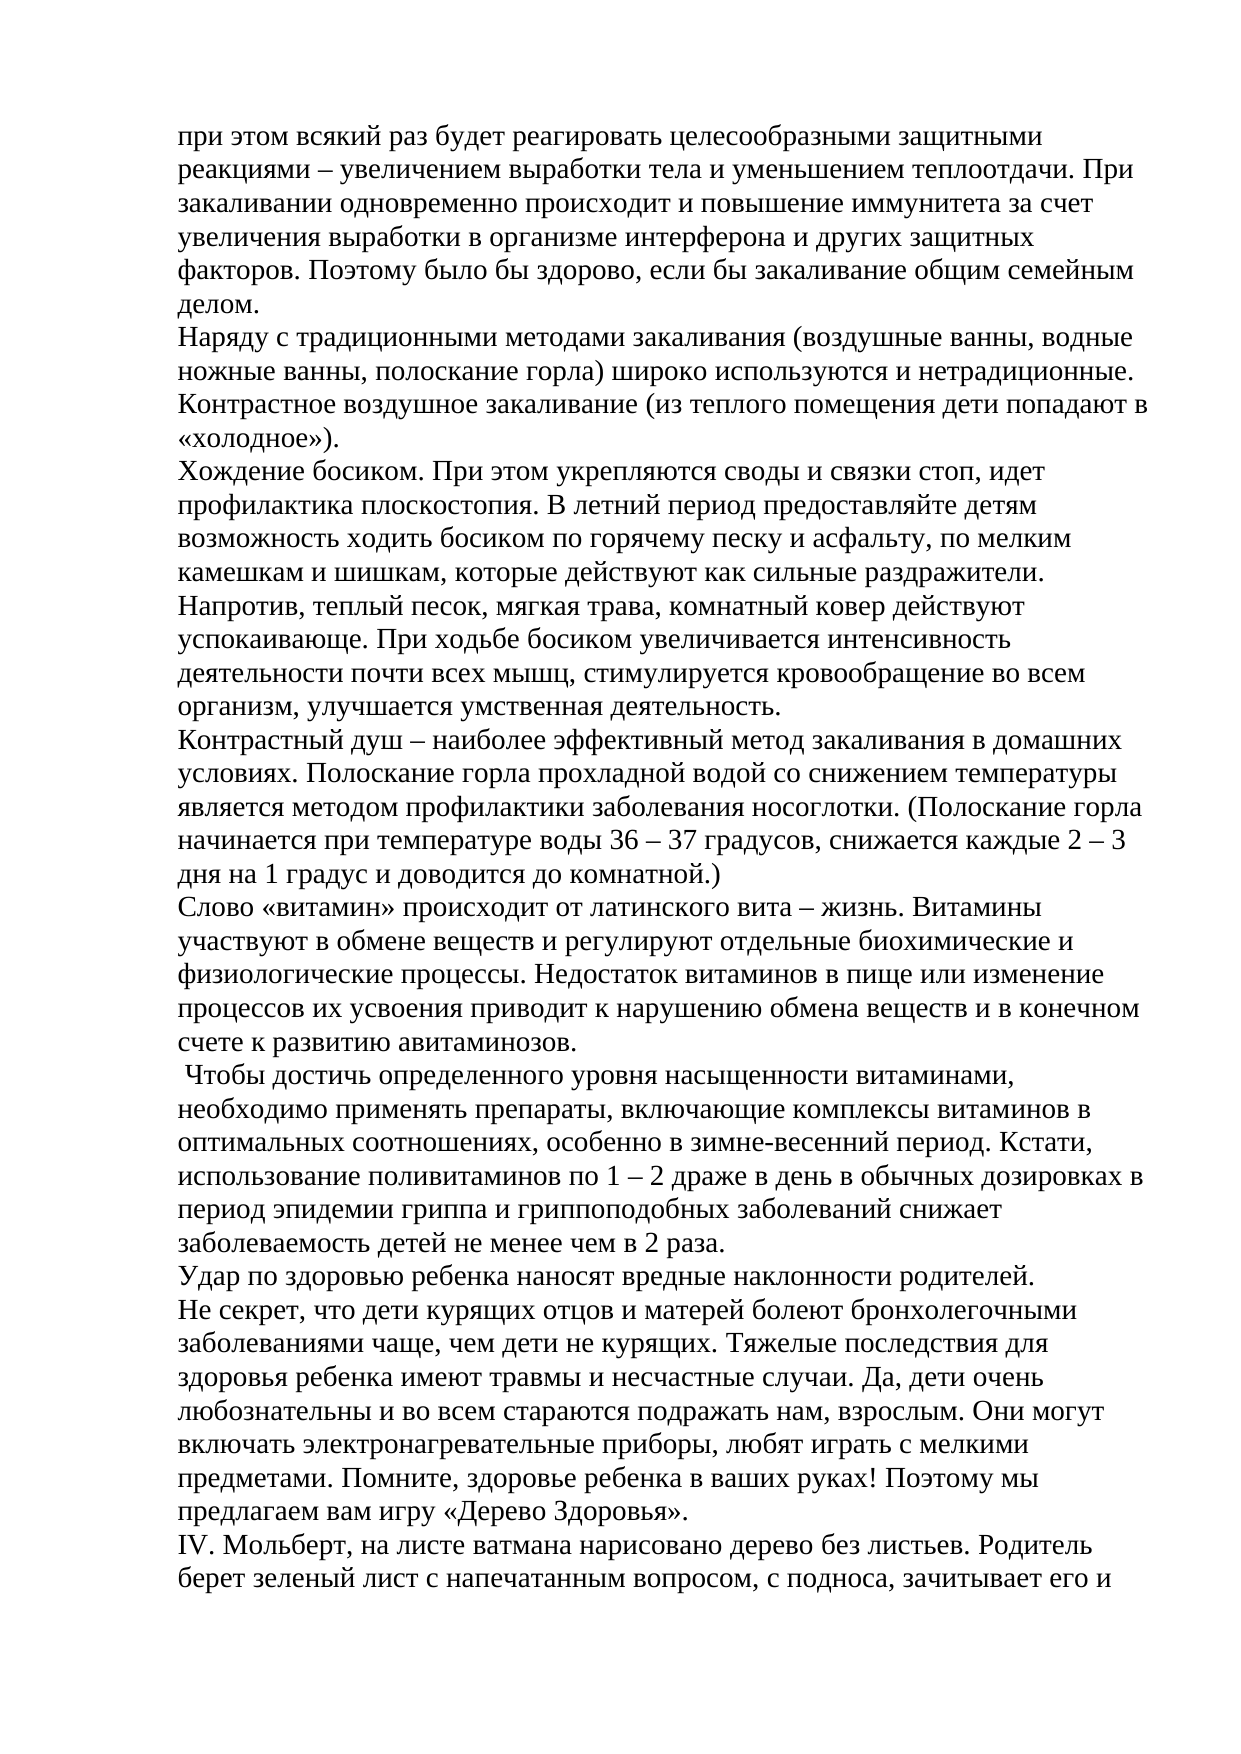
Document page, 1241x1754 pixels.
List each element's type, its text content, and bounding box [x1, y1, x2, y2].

text Контрастный душ – наиболее эффективный метод закаливания в домашних условиях. Полоскание горла прохладной водой со снижением температуры является методом профилактики заболевания носоглотки. (Полоскание горла начинается при температуре воды 36 – 37 градусов, снижается каждые 2 – 3 дня на 1 градус и доводится до комнатной.) [177, 722, 1152, 889]
text Контрастное воздушное закаливание (из теплого помещения дети попадают в «холодное»). [177, 386, 1152, 453]
text Удар по здоровью ребенка наносят вредные наклонности родителей. Не секрет, что дети курящих отцов и матерей болеют бронхолегочными заболеваниями чаще, чем дети не курящих. Тяжелые последствия для здоровья ребенка имеют травмы и несчастные случаи. Да, дети очень любознательны и во всем стараются подражать нам, взрослым. Они могут включать электронагревательные приборы, любят играть с мелкими предметами. Помните, здоровье ребенка в ваших руках! Поэтому мы предлагаем вам игру «Дерево Здоровья». [177, 1258, 1152, 1527]
text Чтобы достичь определенного уровня насыщенности витаминами, необходимо применять препараты, включающие комплексы витаминов в оптимальных соотношениях, особенно в зимне-весенний период. Кстати, использование поливитаминов по 1 – 2 драже в день в обычных дозировках в период эпидемии гриппа и гриппоподобных заболеваний снижает заболеваемость детей не менее чем в 2 раза. [177, 1057, 1152, 1258]
text Хождение босиком. При этом укрепляются своды и связки стоп, идет профилактика плоскостопия. В летний период предоставляйте детям возможность ходить босиком по горячему песку и асфальту, по мелким камешкам и шишкам, которые действуют как сильные раздражители. Напротив, теплый песок, мягкая трава, комнатный ковер действуют успокаивающе. При ходьбе босиком увеличивается интенсивность деятельности почти всех мышц, стимулируется кровообращение во всем организм, улучшается умственная деятельность. [177, 453, 1152, 722]
text Слово «витамин» происходит от латинского вита – жизнь. Витамины участвуют в обмене веществ и регулируют отдельные биохимические и физиологические процессы. Недостаток витаминов в пище или изменение процессов их усвоения приводит к нарушению обмена веществ и в конечном счете к развитию авитаминозов. [177, 889, 1152, 1057]
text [177, 118, 1152, 319]
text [177, 1527, 1152, 1594]
text Наряду с традиционными методами закаливания (воздушные ванны, водные ножные ванны, полоскание горла) широко используются и нетрадиционные. [177, 319, 1152, 386]
